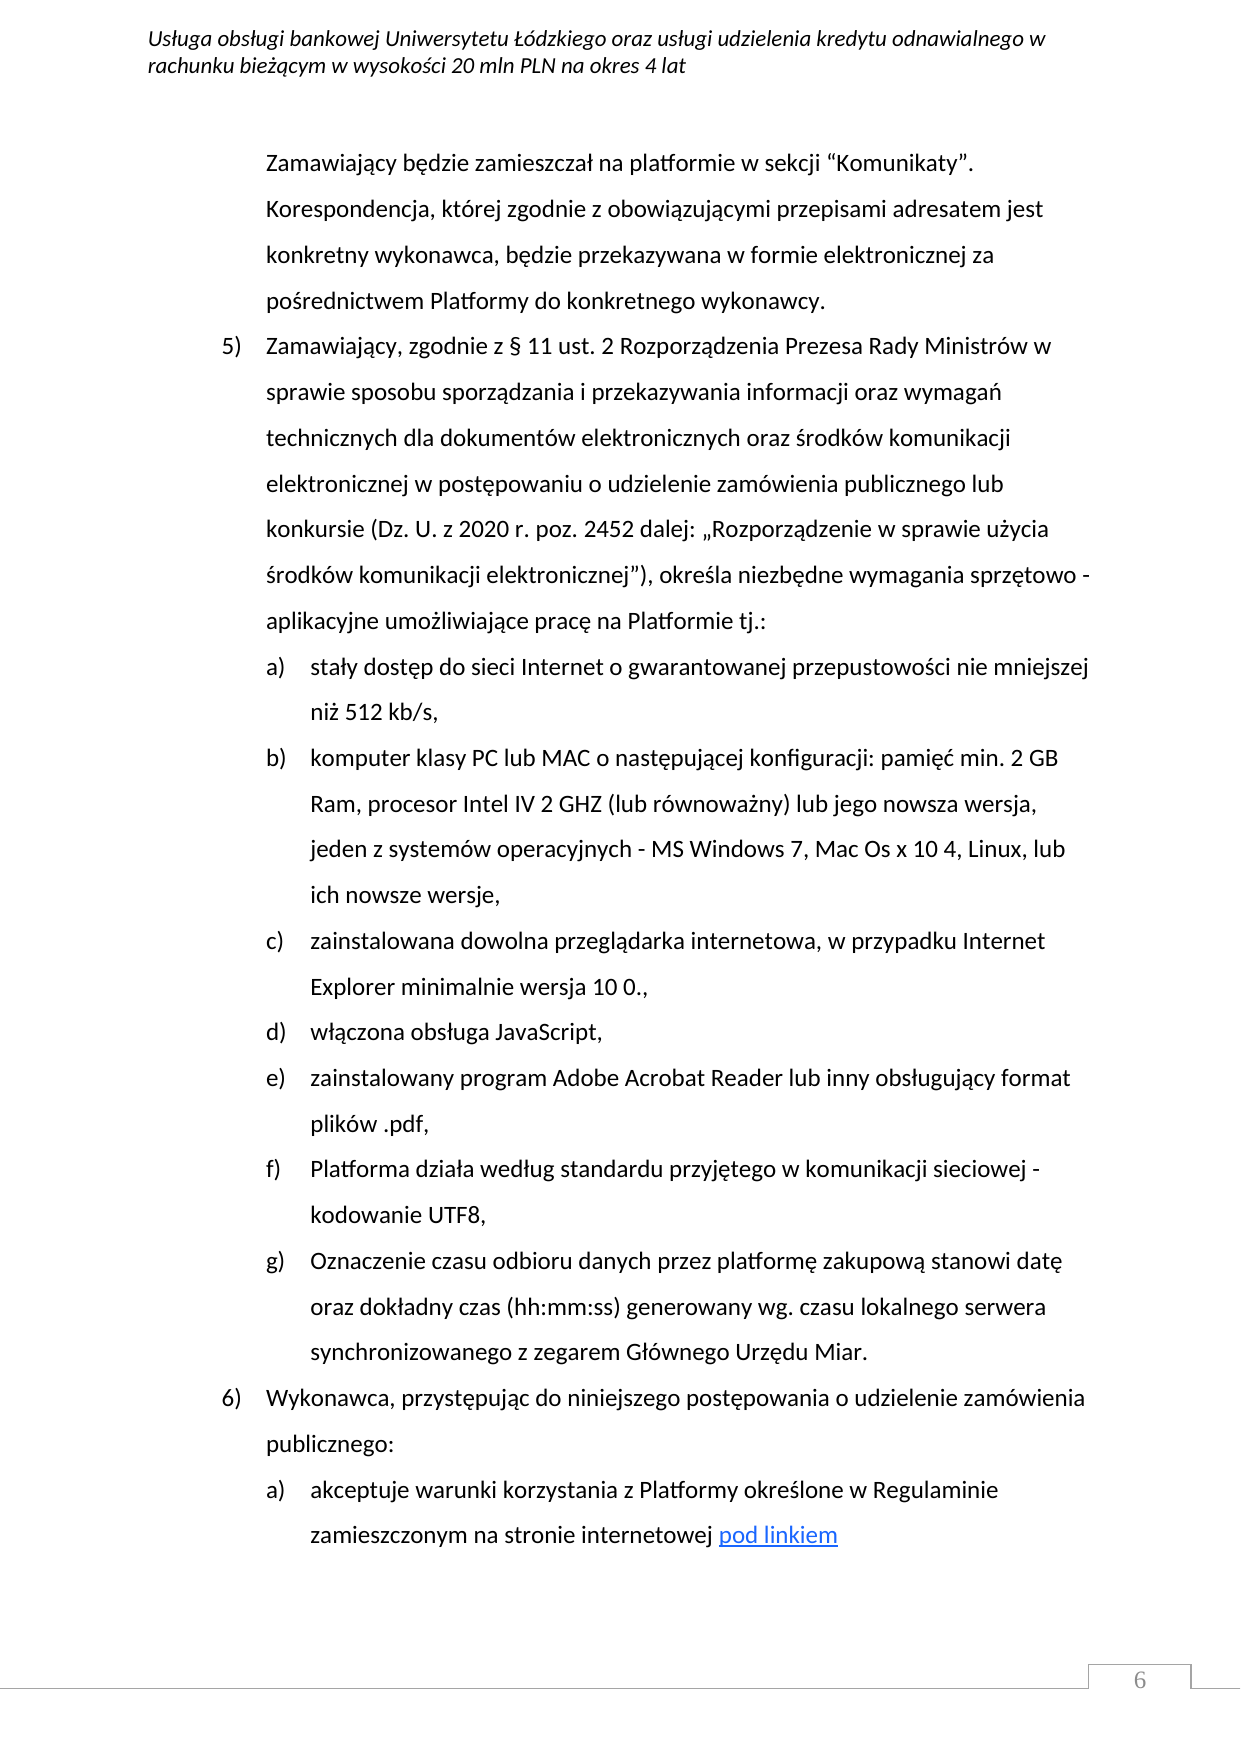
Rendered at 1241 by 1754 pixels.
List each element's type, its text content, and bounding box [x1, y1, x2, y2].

list Wykonawca, przystępując do niniejszego postępowania o udzielenie zamówienia publicznego: [221, 1382, 1093, 1458]
list włączona obsługa JavaScript, [266, 1016, 1093, 1047]
list Zamawiający, zgodnie z § 11 ust. 2 Rozporządzenia Prezesa Rady Ministrów w sprawie sposobu sporządzania i przekazywania informacji oraz wymagań technicznych dla dokumentów elektronicznych oraz środków komunikacji elektronicznej w postępowaniu o udzielenie zamówienia publicznego lub konkursie (Dz. U. z 2020 r. poz. 2452 dalej: „Rozporządzenie w sprawie użycia środków komunikacji elektronicznej”), określa niezbędne wymagania sprzętowo - aplikacyjne umożliwiające pracę na Platformie tj.: [221, 331, 1093, 635]
list komputer klasy PC lub MAC o następującej konfiguracji: pamięć min. 2 GB Ram, procesor Intel IV 2 GHZ (lub równoważny) lub jego nowsza wersja, jeden z systemów operacyjnych - MS Windows 7, Mac Os x 10 4, Linux, lub ich nowsze wersje, [266, 742, 1093, 910]
list stały dostęp do sieci Internet o gwarantowanej przepustowości nie mniejszej niż 512 kb/s, [266, 651, 1093, 727]
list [266, 1474, 1093, 1550]
list zainstalowana dowolna przeglądarka internetowa, w przypadku Internet Explorer minimalnie wersja 10 0., [266, 925, 1093, 1001]
list Oznaczenie czasu odbioru danych przez platformę zakupową stanowi datę oraz dokładny czas (hh:mm:ss) generowany wg. czasu lokalnego serwera synchronizowanego z zegarem Głównego Urzędu Miar. [266, 1245, 1093, 1367]
list zainstalowany program Adobe Acrobat Reader lub inny obsługujący format plików .pdf, [266, 1062, 1093, 1138]
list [221, 148, 1093, 315]
list Platforma działa według standardu przyjętego w komunikacji sieciowej - kodowanie UTF8, [266, 1154, 1093, 1230]
